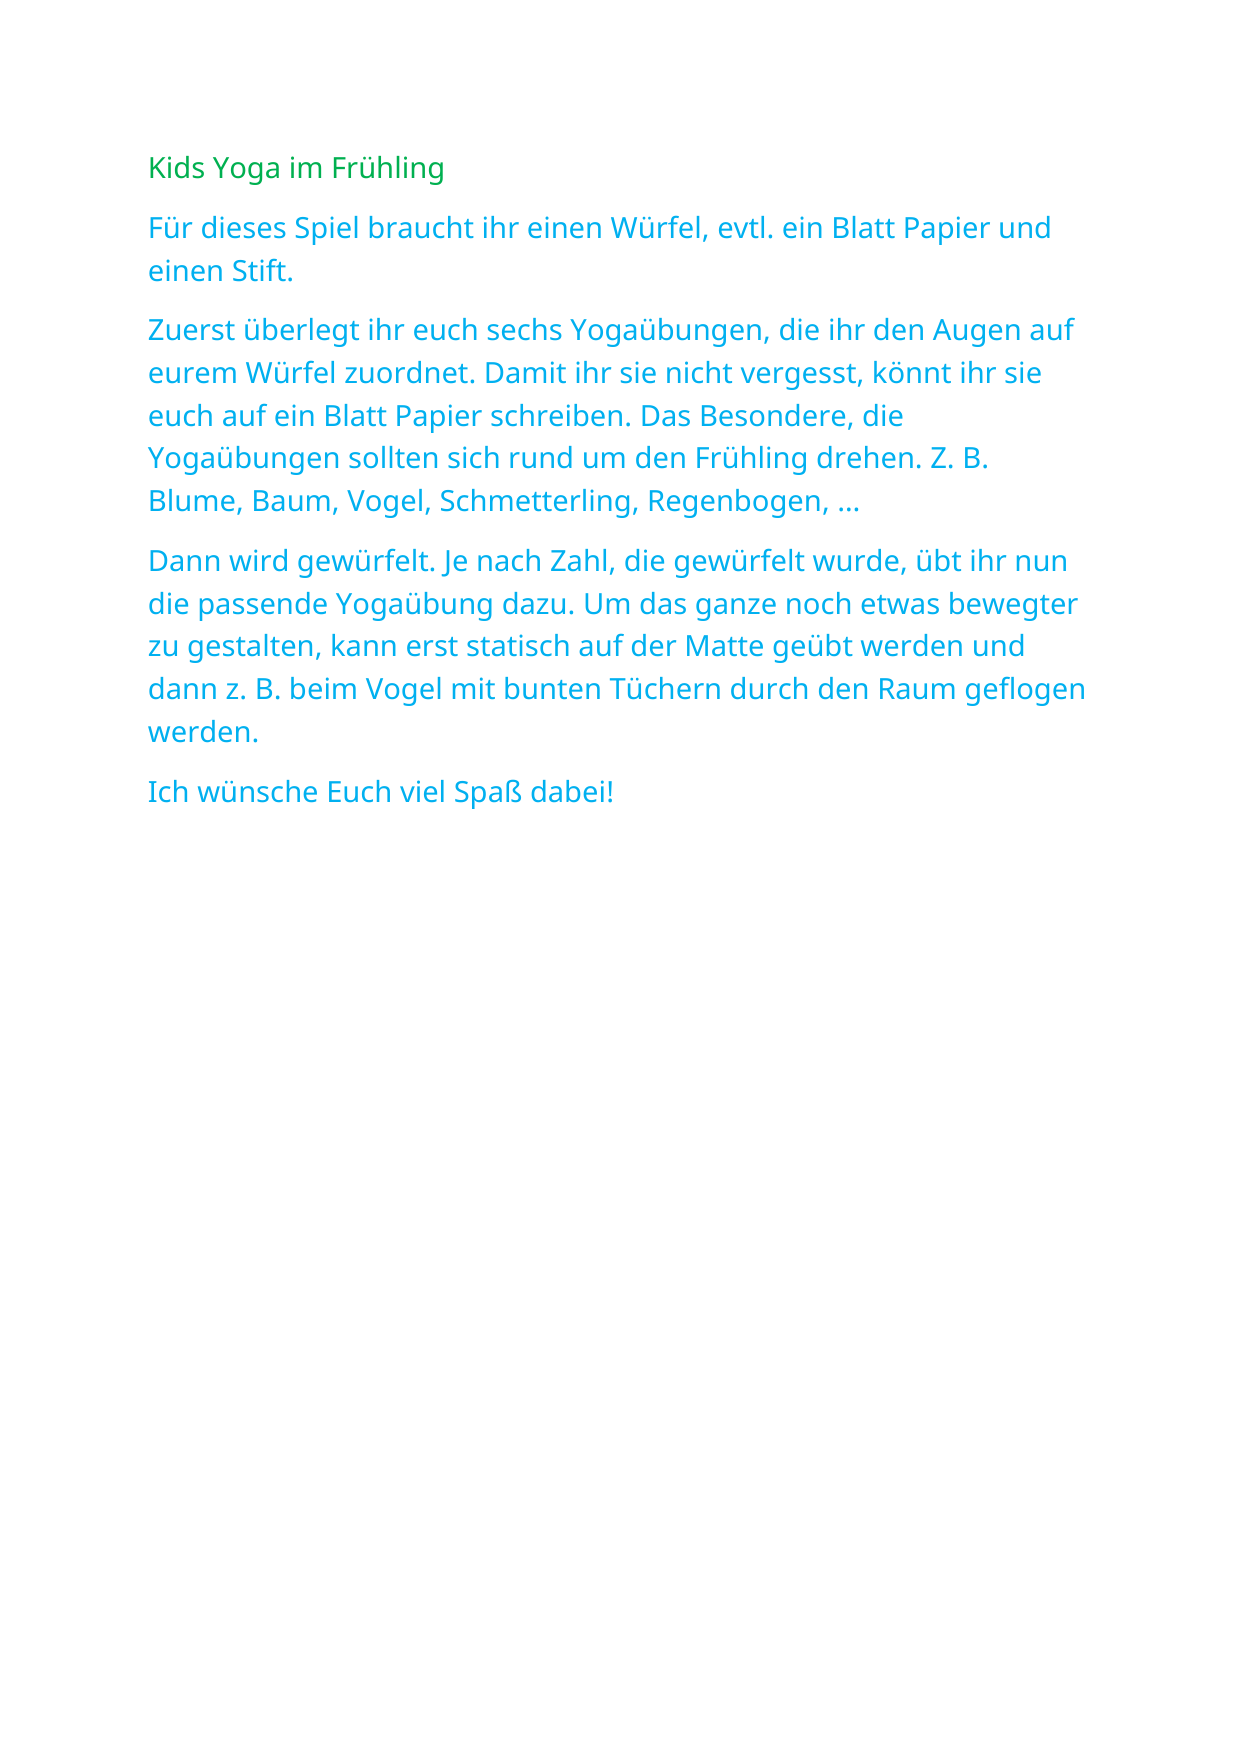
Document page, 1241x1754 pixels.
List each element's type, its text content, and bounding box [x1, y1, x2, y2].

text Kids Yoga im Frühling [148, 148, 1093, 187]
text Dann wird gewürfelt. Je nach Zahl, die gewürfelt wurde, übt ihr nun die passende Yogaübung dazu. Um das ganze noch etwas bewegter zu gestalten, kann erst statisch auf der Matte geübt werden und dann z. B. beim Vogel mit bunten Tüchern durch den Raum geflogen werden. [148, 540, 1093, 751]
text Für dieses Spiel braucht ihr einen Würfel, evtl. ein Blatt Papier und einen Stift. [148, 207, 1093, 289]
text Zuerst überlegt ihr euch sechs Yogaübungen, die ihr den Augen auf eurem Würfel zuordnet. Damit ihr sie nicht vergesst, könnt ihr sie euch auf ein Blatt Papier schreiben. Das Besondere, die Yogaübungen sollten sich rund um den Frühling drehen. Z. B. Blume, Baum, Vogel, Schmetterling, Regenbogen, … [148, 309, 1093, 520]
text Ich wünsche Euch viel Spaß dabei! [148, 771, 1093, 811]
